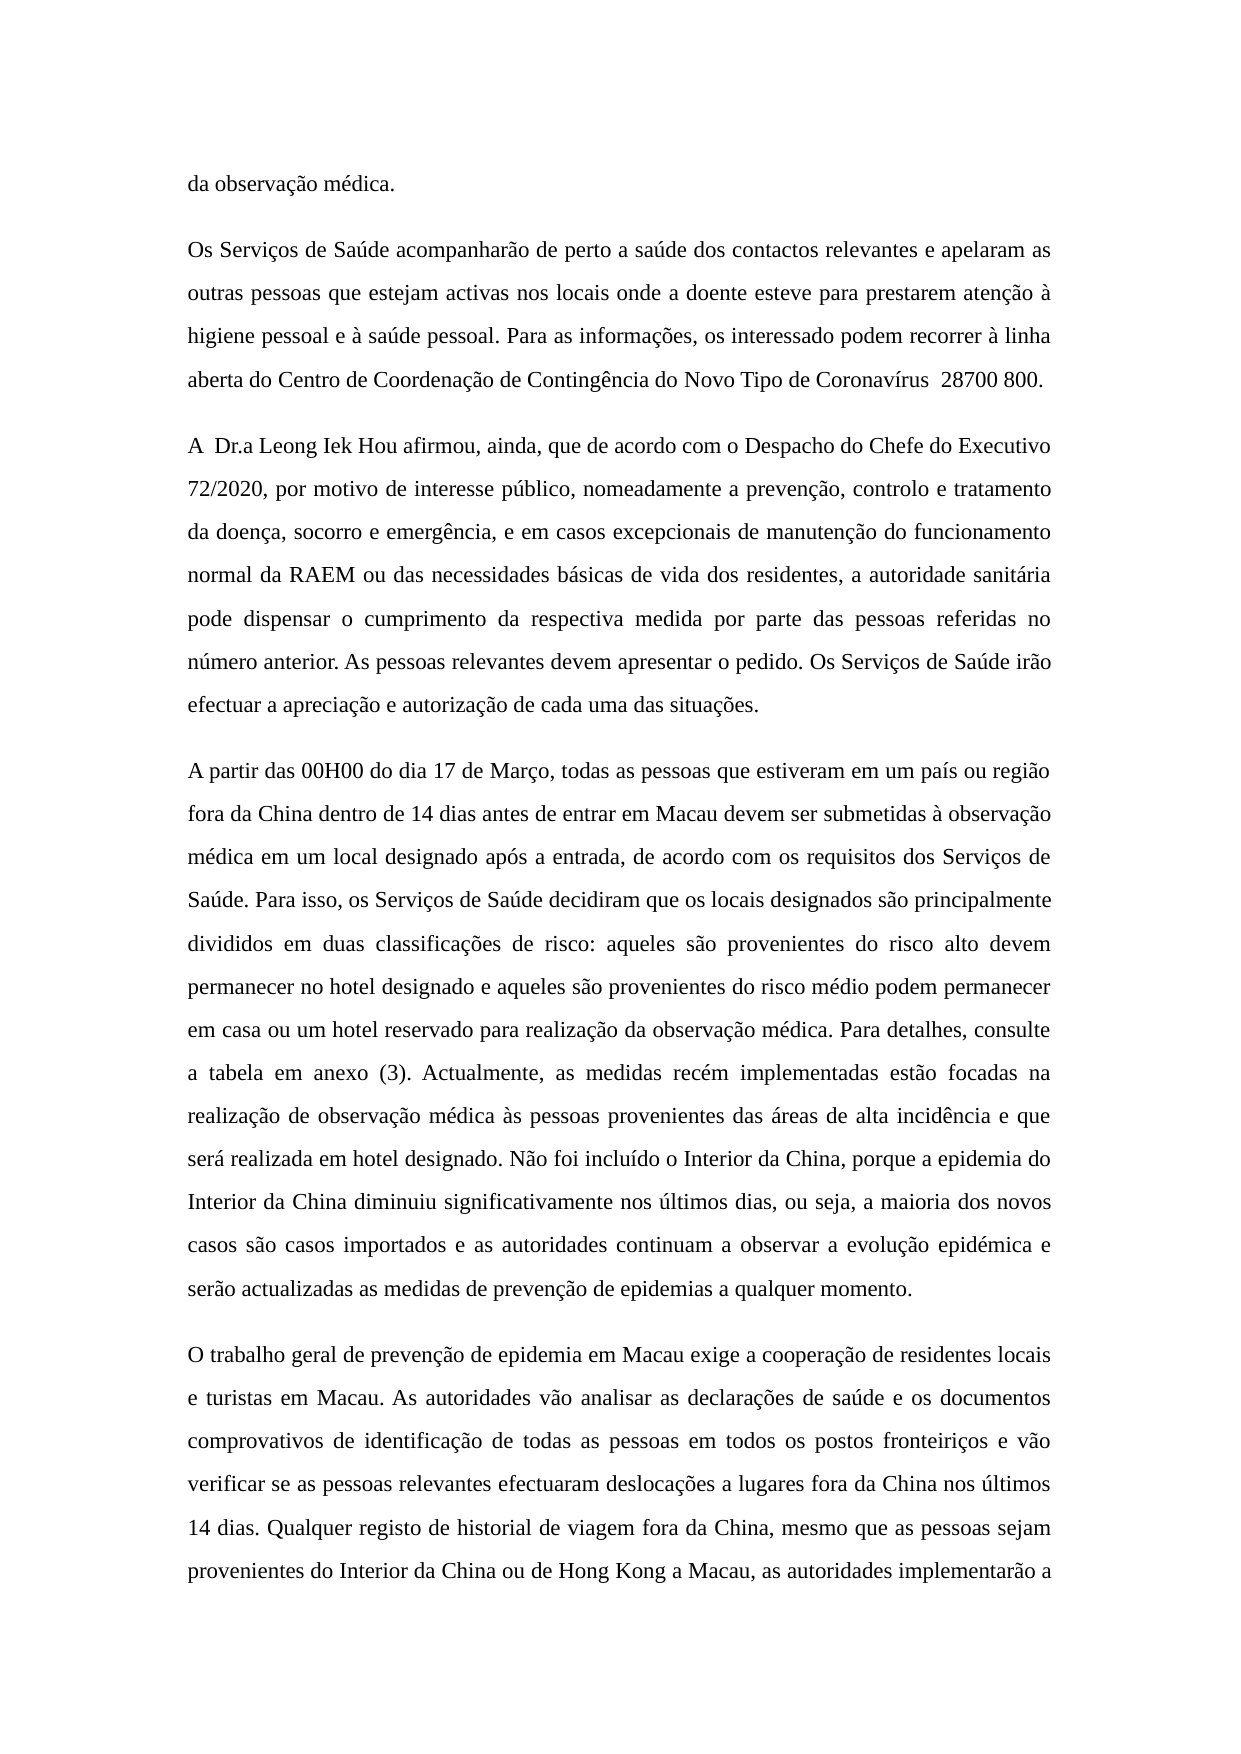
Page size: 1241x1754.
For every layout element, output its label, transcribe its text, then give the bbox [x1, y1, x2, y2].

text A Dr.a Leong Iek Hou afirmou, ainda, que de acordo com o Despacho do Chefe do Executivo 72/2020, por motivo de interesse público, nomeadamente a prevenção, controlo e tratamento da doença, socorro e emergência, e em casos excepcionais de manutenção do funcionamento normal da RAEM ou das necessidades básicas de vida dos residentes, a autoridade sanitária pode dispensar o cumprimento da respectiva medida por parte das pessoas referidas no número anterior. As pessoas relevantes devem apresentar o pedido. Os Serviços de Saúde irão efectuar a apreciação e autorização de cada uma das situações. [187, 427, 1053, 723]
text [187, 1336, 1053, 1589]
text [187, 164, 1053, 202]
text A partir das 00H00 do dia 17 de Março, todas as pessoas que estiveram em um país ou região fora da China dentro de 14 dias antes de entrar em Macau devem ser submetidas à observação médica em um local designado após a entrada, de acordo com os requisitos dos Serviços de Saúde. Para isso, os Serviços de Saúde decidiram que os locais designados são principalmente divididos em duas classificações de risco: aqueles são provenientes do risco alto devem permanecer no hotel designado e aqueles são provenientes do risco médio podem permanecer em casa ou um hotel reservado para realização da observação médica. Para detalhes, consulte a tabela em anexo (3). Actualmente, as medidas recém implementadas estão focadas na realização de observação médica às pessoas provenientes das áreas de alta incidência e que será realizada em hotel designado. Não foi incluído o Interior da China, porque a epidemia do Interior da China diminuiu significativamente nos últimos dias, ou seja, a maioria dos novos casos são casos importados e as autoridades continuam a observar a evolução epidémica e serão actualizadas as medidas de prevenção de epidemias a qualquer momento. [187, 752, 1053, 1307]
text Os Serviços de Saúde acompanharão de perto a saúde dos contactos relevantes e apelaram as outras pessoas que estejam activas nos locais onde a doente esteve para prestarem atenção à higiene pessoal e à saúde pessoal. Para as informações, os interessado podem recorrer à linha aberta do Centro de Coordenação de Contingência do Novo Tipo de Coronavírus 28700 800. [187, 231, 1053, 398]
